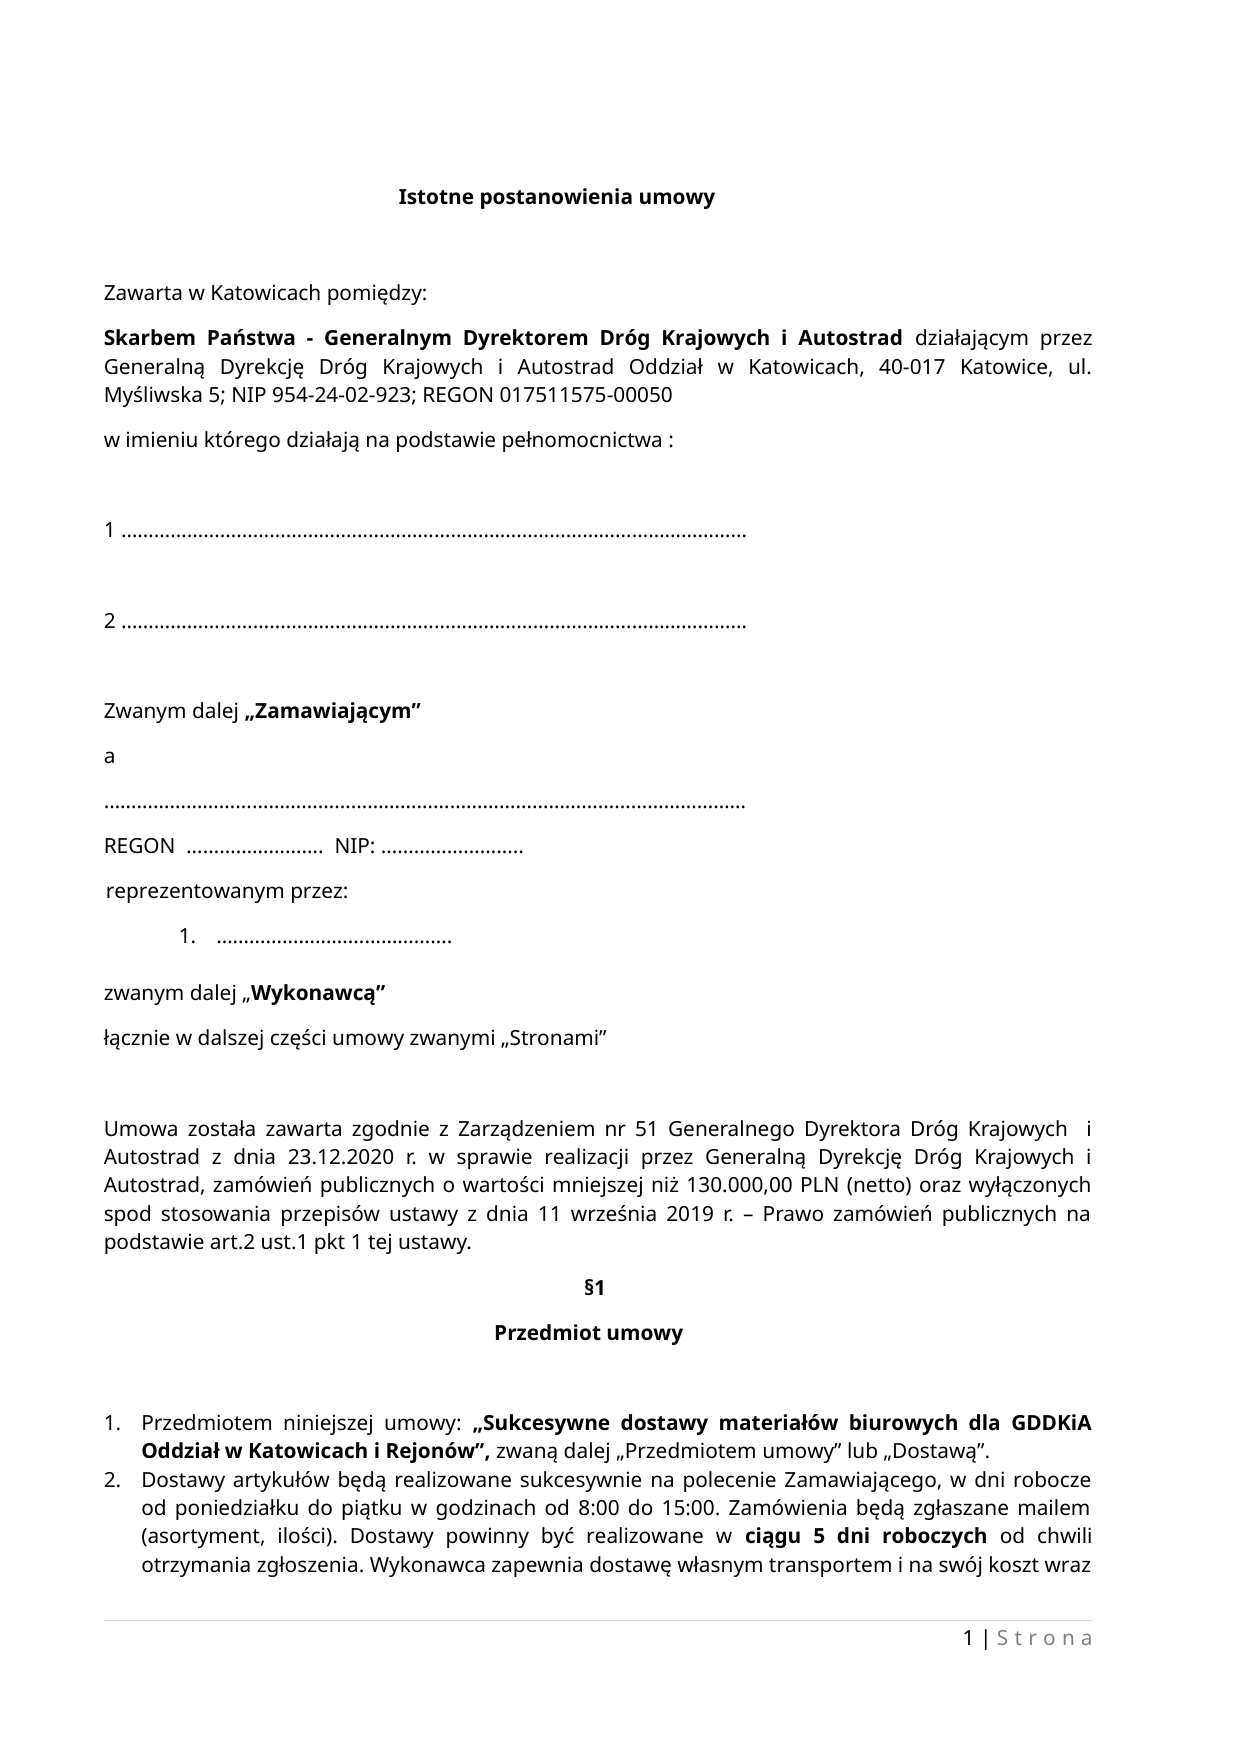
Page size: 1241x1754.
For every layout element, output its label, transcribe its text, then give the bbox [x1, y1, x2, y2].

text 2 …………………………………………………………………………………………………… [103, 606, 1092, 634]
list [103, 1465, 1092, 1578]
list Przedmiotem niniejszej umowy: „Sukcesywne dostawy materiałów biurowych dla GDDKiA Oddział w Katowicach i Rejonów”, zwaną dalej „Przedmiotem umowy” lub „Dostawą”. [103, 1408, 1092, 1465]
text w imieniu którego działają na podstawie pełnomocnictwa : [103, 425, 1092, 454]
text reprezentowanym przez: [106, 876, 1088, 905]
text Zwanym dalej „Zamawiającym” [103, 696, 1092, 724]
text ……………………………………………………………………………………………………… [103, 786, 1092, 815]
list ……………………………………. [178, 922, 1092, 950]
text §1 [472, 1273, 1092, 1301]
text zwanym dalej „Wykonawcą” [103, 978, 1092, 1007]
text 1 …………………………………………………………………………………………………… [103, 516, 1092, 544]
text REGON ……………………. NIP: …………………….. [103, 831, 1092, 860]
text Przedmiot umowy [398, 1318, 1092, 1346]
text Istotne postanowienia umowy [398, 182, 1092, 210]
text Zawarta w Katowicach pomiędzy: [103, 278, 1092, 307]
text łącznie w dalszej części umowy zwanymi „Stronami” [103, 1023, 1092, 1052]
text Umowa została zawarta zgodnie z Zarządzeniem nr 51 Generalnego Dyrektora Dróg Krajowych i Autostrad z dnia 23.12.2020 r. w sprawie realizacji przez Generalną Dyrekcję Dróg Krajowych i Autostrad, zamówień publicznych o wartości mniejszej niż 130.000,00 PLN (netto) oraz wyłączonych spod stosowania przepisów ustawy z dnia 11 września 2019 r. – Prawo zamówień publicznych na podstawie art.2 ust.1 pkt 1 tej ustawy. [103, 1114, 1092, 1256]
text Skarbem Państwa - Generalnym Dyrektorem Dróg Krajowych i Autostrad działającym przez Generalną Dyrekcję Dróg Krajowych i Autostrad Oddział w Katowicach, 40-017 Katowice, ul. Myśliwska 5; NIP 954-24-02-923; REGON 017511575-00050 [103, 323, 1092, 409]
text a [103, 741, 1092, 769]
